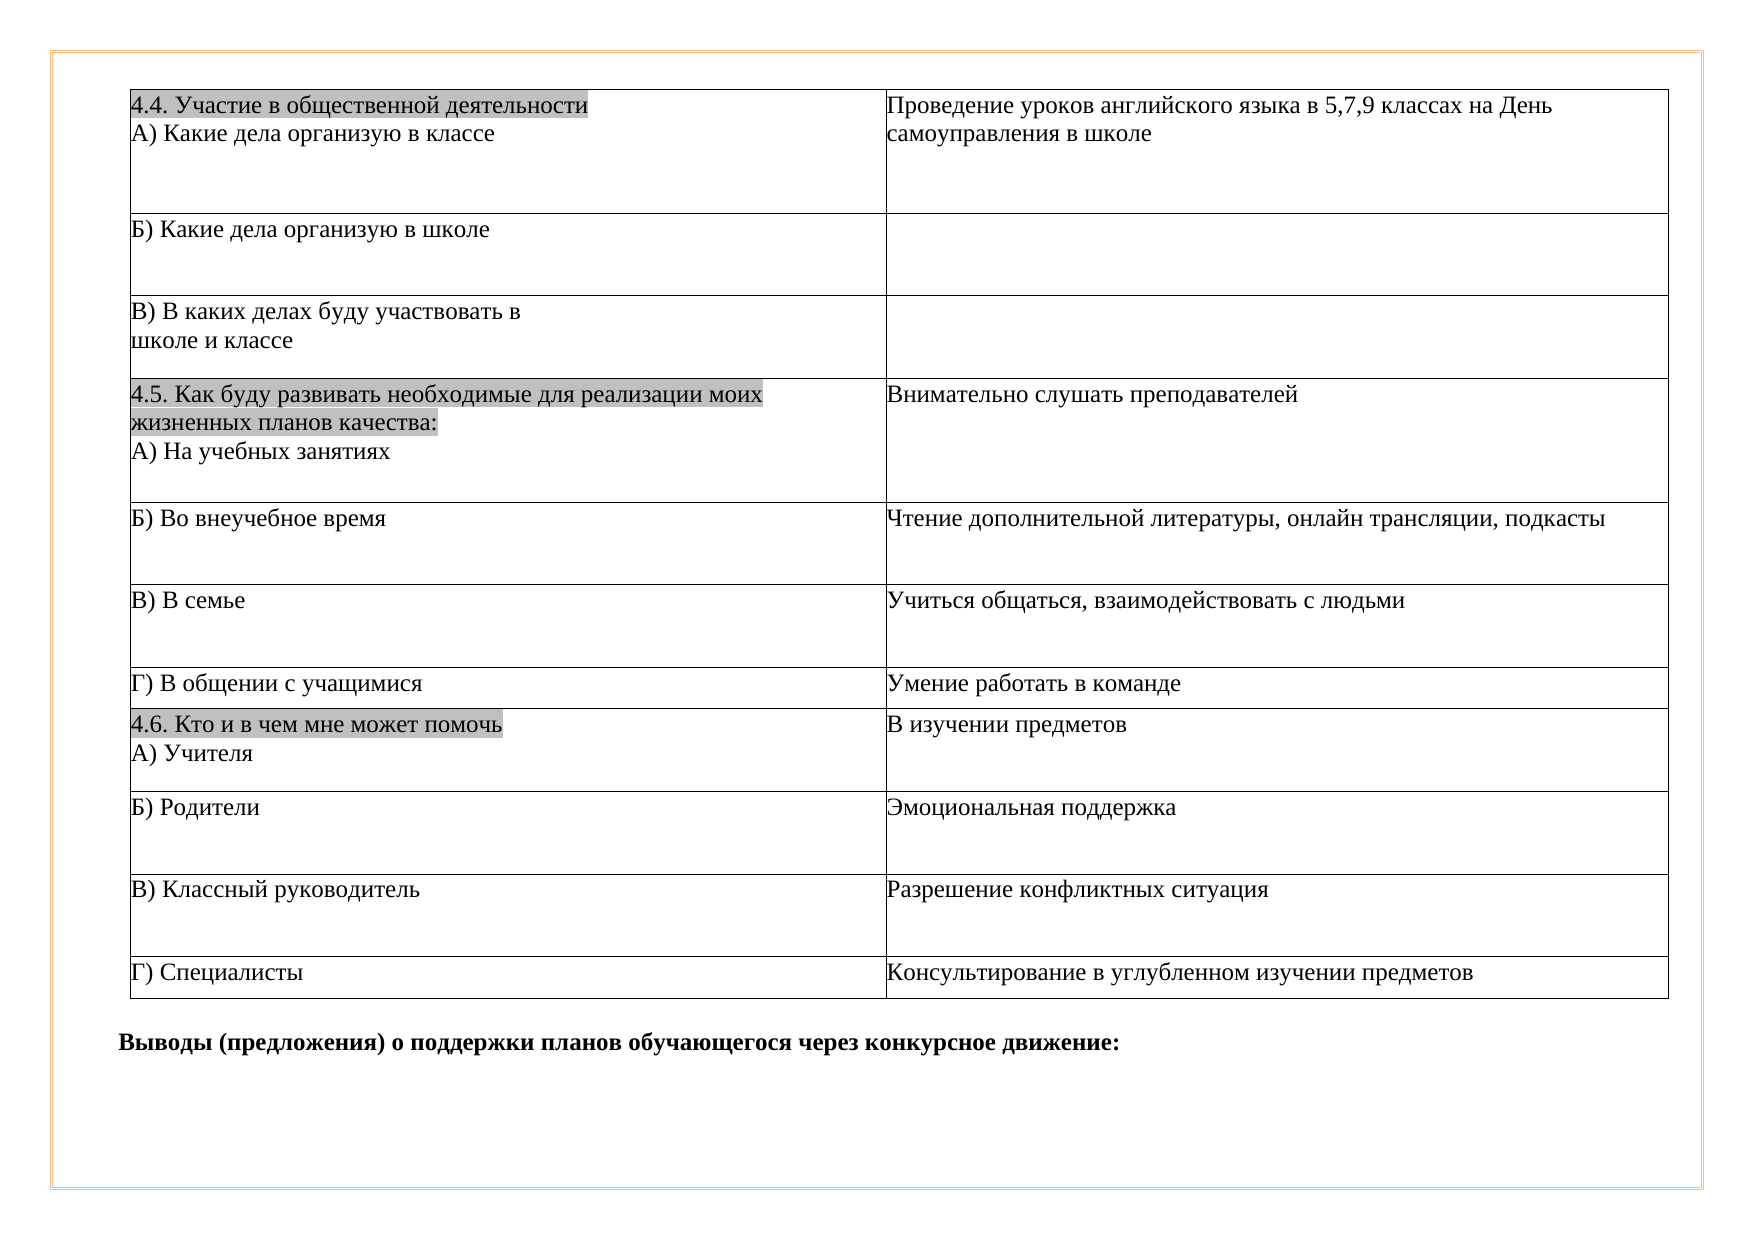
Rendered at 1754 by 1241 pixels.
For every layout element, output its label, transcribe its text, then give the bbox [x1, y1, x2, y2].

table_cell Чтение дополнительной литературы, онлайн трансляции, подкасты [887, 503, 1668, 584]
table_cell Б) Какие дела организую в школе [131, 214, 886, 295]
table_cell В) Классный руководитель [131, 875, 886, 956]
table_cell 4.4. Участие в общественной деятельности А) Какие дела организую в классе [131, 90, 886, 213]
table_cell Б) Во внеучебное время [131, 503, 886, 584]
table_cell [887, 296, 1668, 378]
table_cell Умение работать в команде [887, 668, 1668, 708]
text Выводы (предложения) о поддержки планов обучающегося через конкурсное движение: [118, 1027, 1636, 1056]
table_cell Б) Родители [131, 792, 886, 873]
table_cell Г) Специалисты [131, 957, 886, 997]
table_cell Г) В общении с учащимися [131, 668, 886, 708]
table_cell В) В семье [131, 585, 886, 667]
table_cell Проведение уроков английского языка в 5,7,9 классах на День самоуправления в школе [887, 90, 1668, 213]
table_cell В) В каких делах буду участвовать в школе и классе [131, 296, 886, 378]
table_cell Разрешение конфликтных ситуация [887, 875, 1668, 956]
table_cell Эмоциональная поддержка [887, 792, 1668, 873]
table_cell 4.6. Кто и в чем мне может помочь А) Учителя [131, 709, 886, 791]
table_cell В изучении предметов [887, 709, 1668, 791]
table_cell 4.5. Как буду развивать необходимые для реализации моих жизненных планов качества: А) На учебных занятиях [131, 379, 886, 502]
table_cell Внимательно слушать преподавателей [887, 379, 1668, 502]
table_cell [887, 214, 1668, 295]
table_cell Консультирование в углубленном изучении предметов [887, 957, 1668, 997]
table_cell Учиться общаться, взаимодействовать с людьми [887, 585, 1668, 667]
